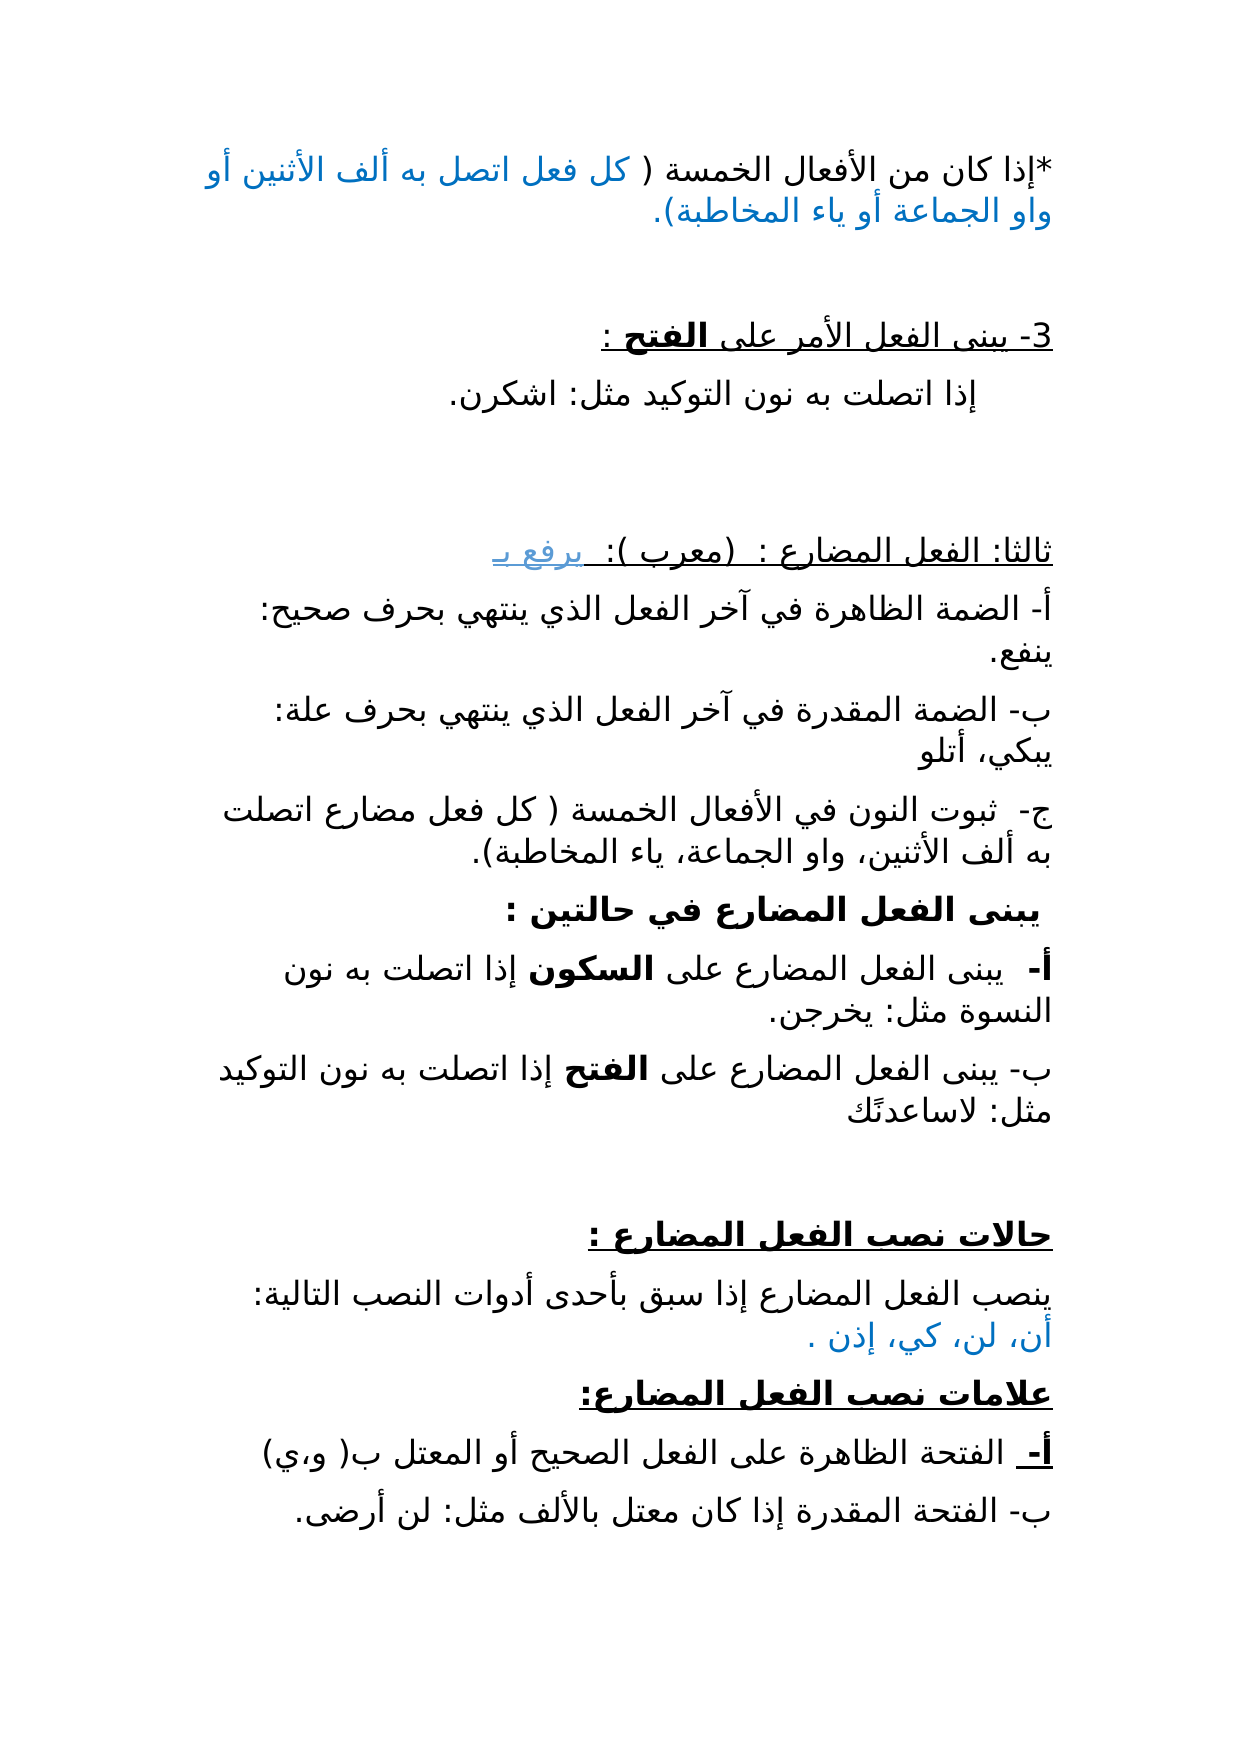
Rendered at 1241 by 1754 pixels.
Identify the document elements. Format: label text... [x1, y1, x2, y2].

text ج- ثبوت النون في الأفعال الخمسة ( كل فعل مضارع اتصلت به ألف الأثنين، واو الجماعة، ياء المخاطبة). [187, 790, 1053, 871]
text *إذا كان من الأفعال الخمسة ( كل فعل اتصل به ألف الأثنين أو واو الجماعة أو ياء المخاطبة). [187, 150, 1053, 231]
text أ- الضمة الظاهرة في آخر الفعل الذي ينتهي بحرف صحيح: ينفع. [187, 589, 1053, 670]
text ب- يبنى الفعل المضارع على الفتح إذا اتصلت به نون التوكيد مثل: لاساعدنًك [187, 1050, 1053, 1131]
list إذا اتصلت به نون التوكيد مثل: اشكرن. [187, 374, 978, 413]
text حالات نصب الفعل المضارع : [187, 1216, 1053, 1255]
text يبنى الفعل المضارع في حالتين : [187, 891, 1053, 930]
text أ- الفتحة الظاهرة على الفعل الصحيح أو المعتل ب( و،ي) [187, 1433, 1053, 1472]
text ثالثا: الفعل المضارع : (معرب ): يرفع بـ [187, 531, 1053, 570]
text ب- الفتحة المقدرة إذا كان معتل بالألف مثل: لن أرضى. [187, 1492, 1053, 1531]
text ينصب الفعل المضارع إذا سبق بأحدى أدوات النصب التالية: أن، لن، كي، إذن . [187, 1274, 1053, 1355]
text ب- الضمة المقدرة في آخر الفعل الذي ينتهي بحرف علة: يبكي، أتلو [187, 690, 1053, 771]
text 3- يبنى الفعل الأمر على الفتح : [187, 316, 1053, 355]
text علامات نصب الفعل المضارع: [187, 1375, 1053, 1414]
text أ- يبنى الفعل المضارع على السكون إذا اتصلت به نون النسوة مثل: يخرجن. [187, 949, 1053, 1030]
